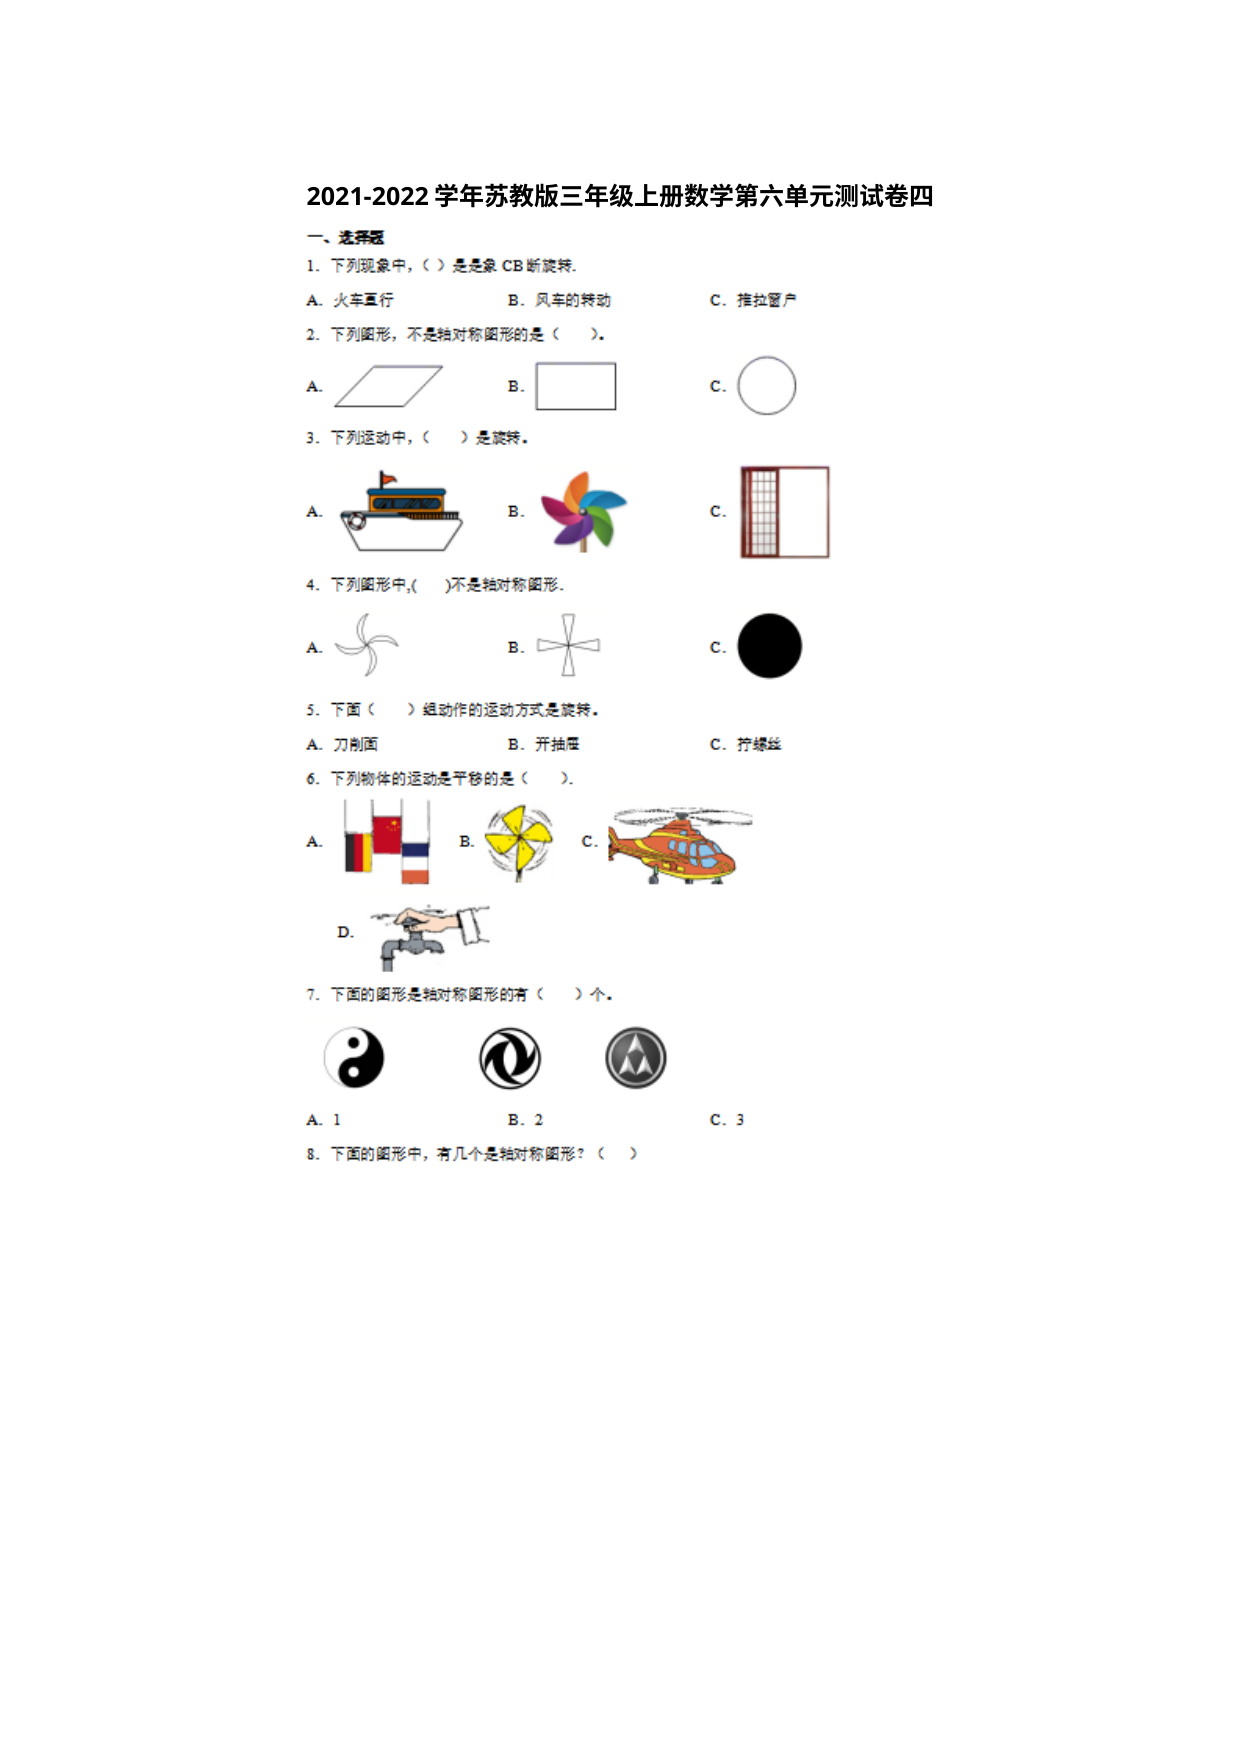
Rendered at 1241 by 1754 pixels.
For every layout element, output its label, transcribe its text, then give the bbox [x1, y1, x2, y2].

text 2021-2022学年苏教版三年级上册数学第六单元测试卷四 [187, 162, 1053, 227]
picture [274, 227, 967, 1191]
